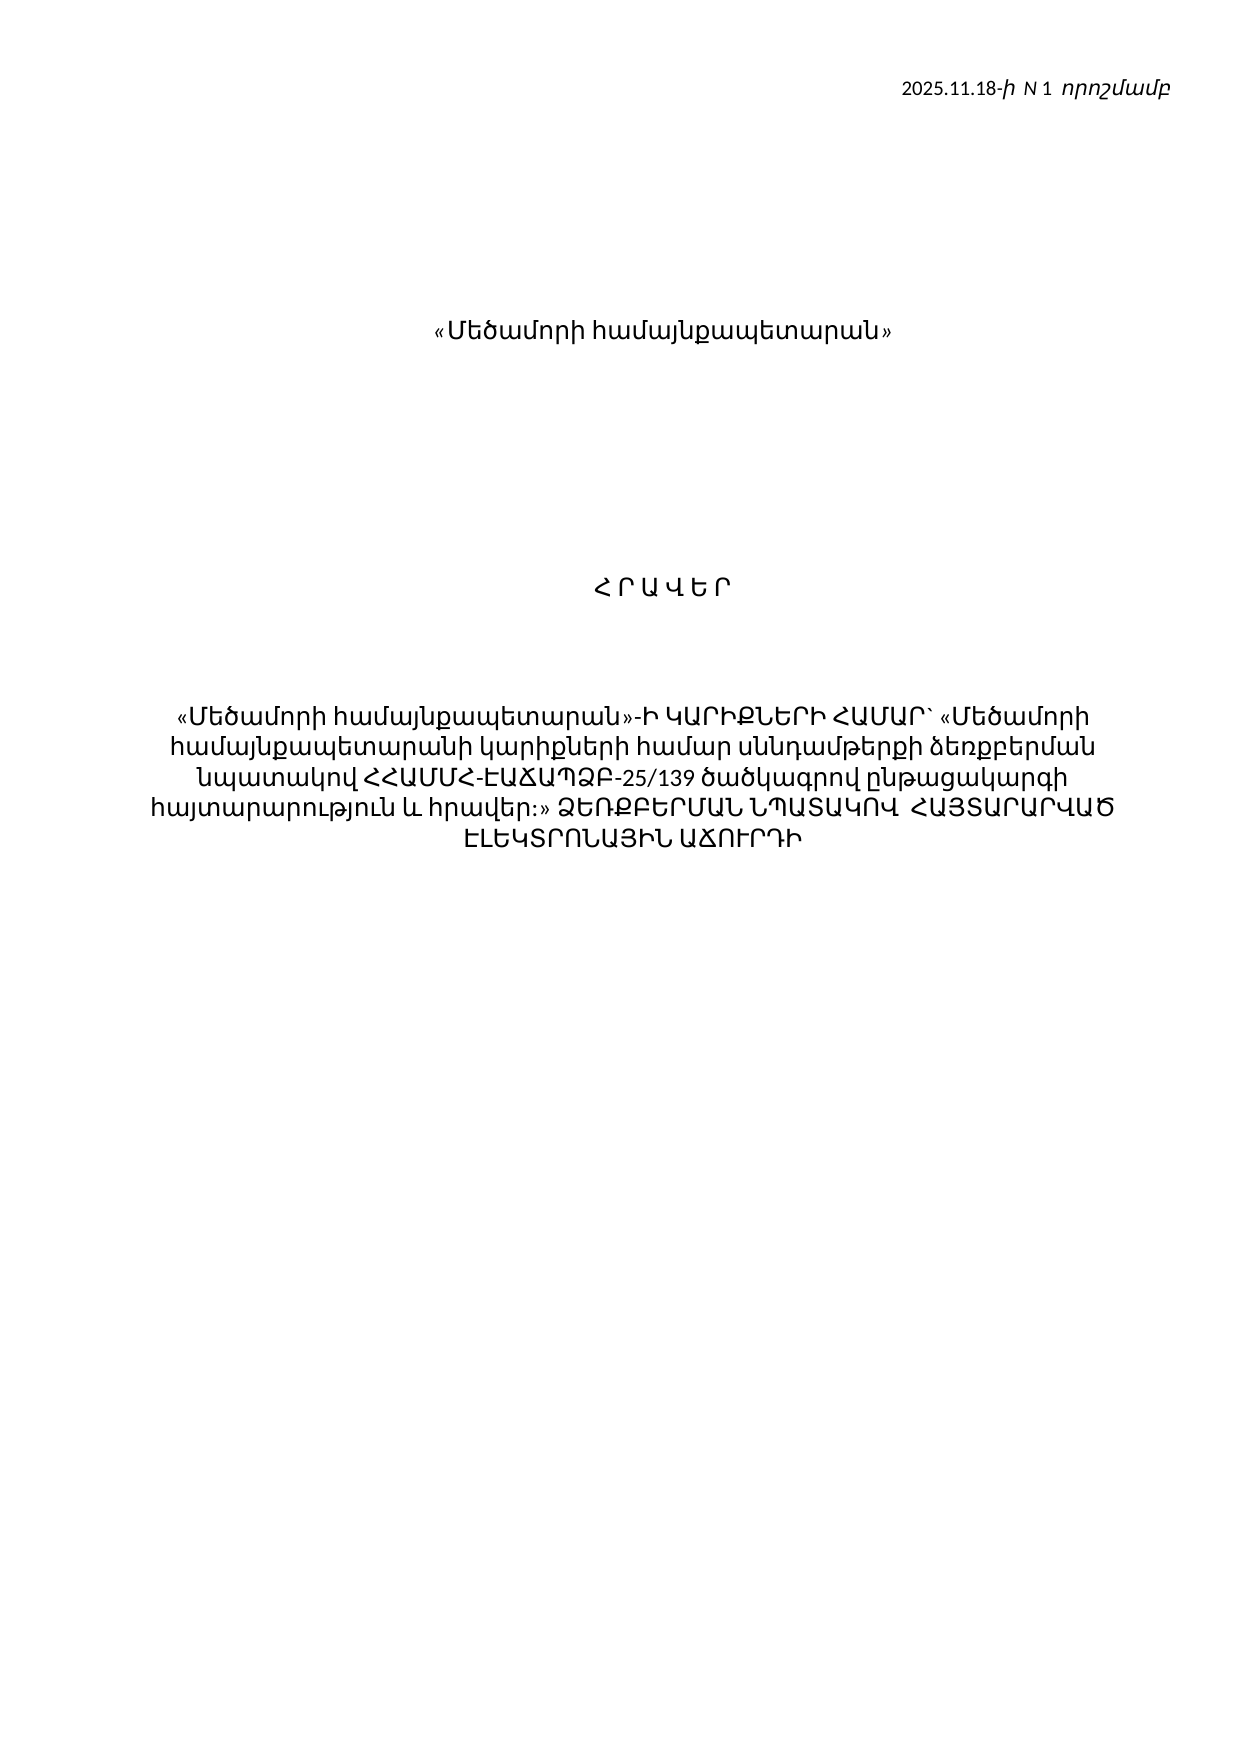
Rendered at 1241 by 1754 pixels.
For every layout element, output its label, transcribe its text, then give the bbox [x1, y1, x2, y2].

text «Մեծամորի համայնքապետարան»-Ի ԿԱՐԻՔՆԵՐԻ ՀԱՄԱՐ` «Մեծամորի համայնքապետարանի կարիքների համար սննդամթերքի ձեռքբերման նպատակով ՀՀԱՄՄՀ-ԷԱՃԱՊՁԲ-25/139 ծածկագրով ընթացակարգի հայտարարություն և հրավեր:» ՁԵՌՔԲԵՐՄԱՆ ՆՊԱՏԱԿՈՎ ՀԱՅՏԱՐԱՐՎԱԾ ԷԼԵԿՏՐՈՆԱՅԻՆ ԱՃՈՒՐԴԻ [94, 701, 1172, 853]
text 2025.11.18 -ի N 1 որոշմամբ [94, 75, 1171, 100]
text Հ Ր Ա Վ Ե Ր [94, 572, 1172, 602]
text « Մեծամորի համայնքապետարան» [94, 316, 1172, 346]
